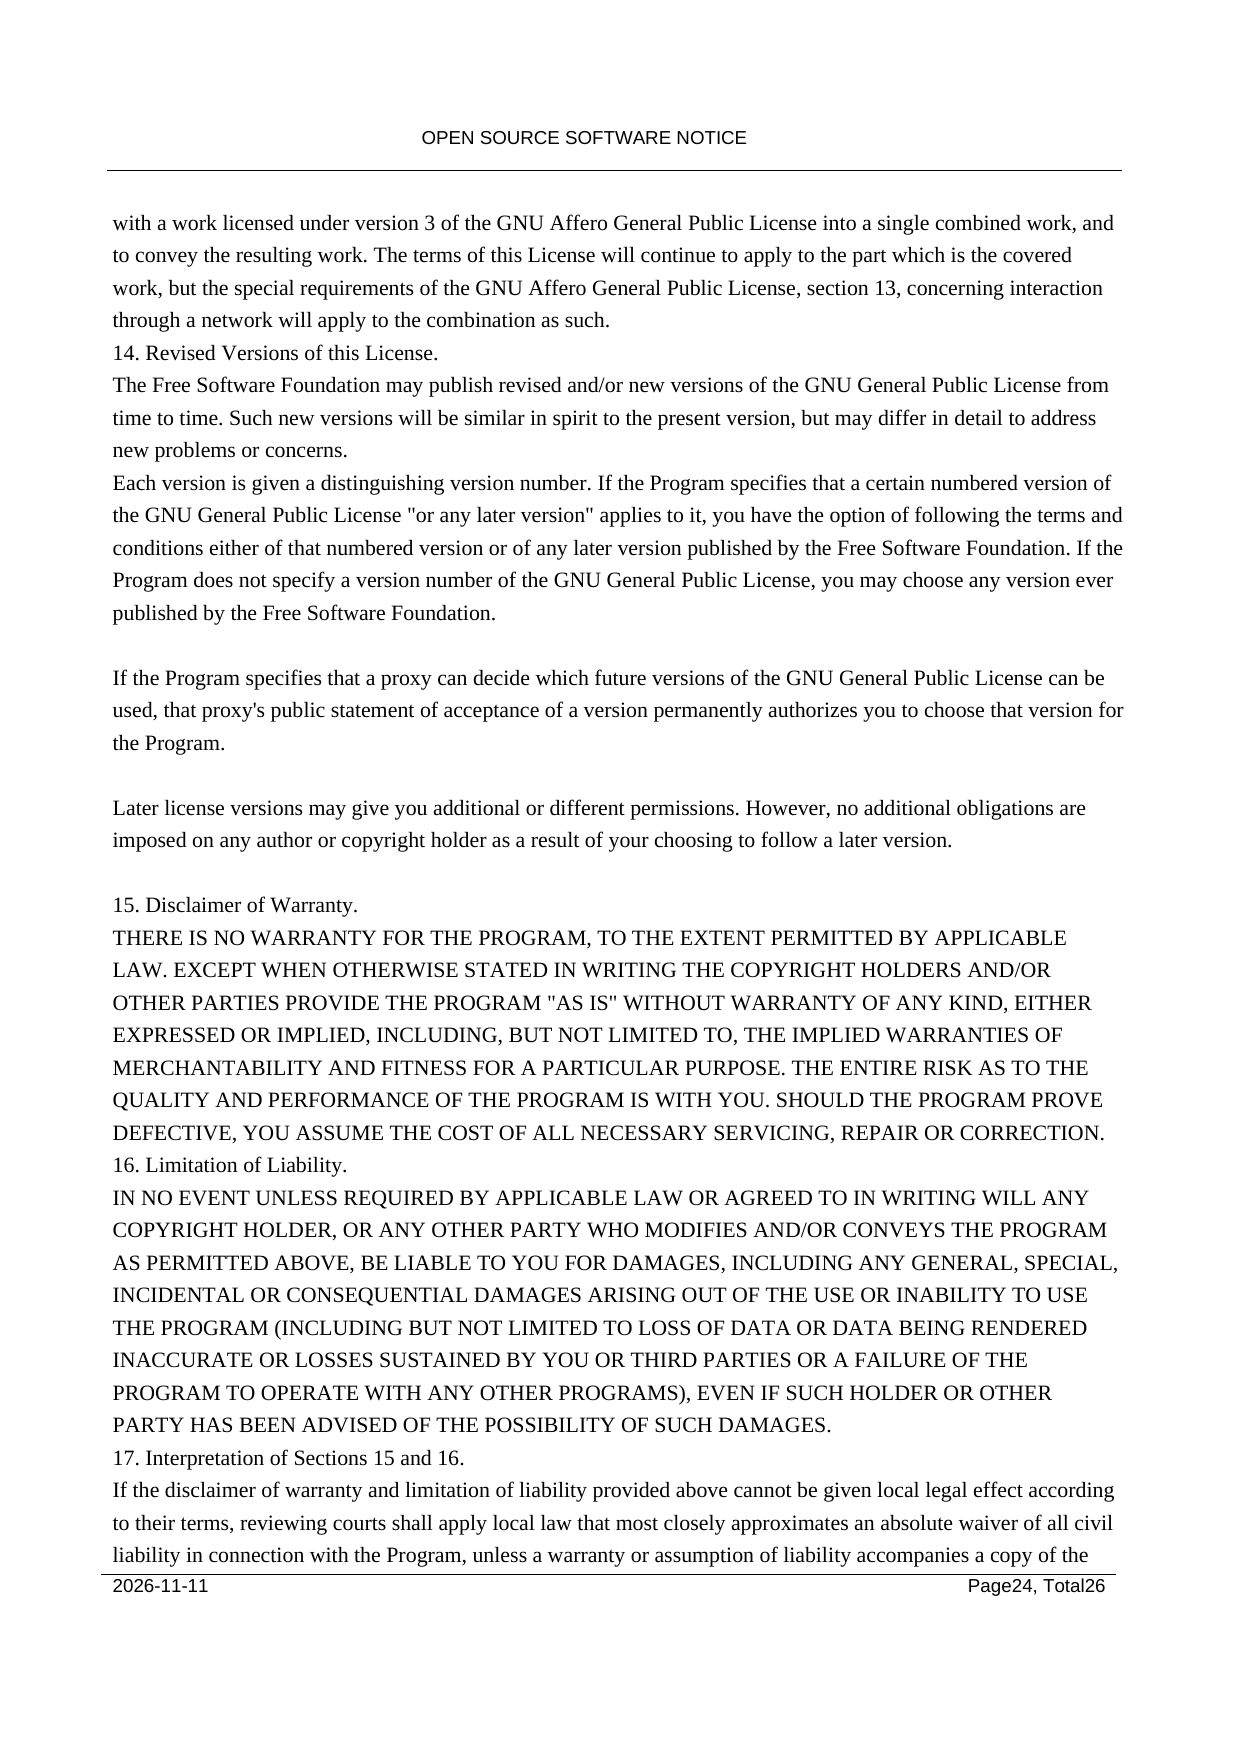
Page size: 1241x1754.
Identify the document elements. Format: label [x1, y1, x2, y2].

text [112, 206, 1128, 1571]
